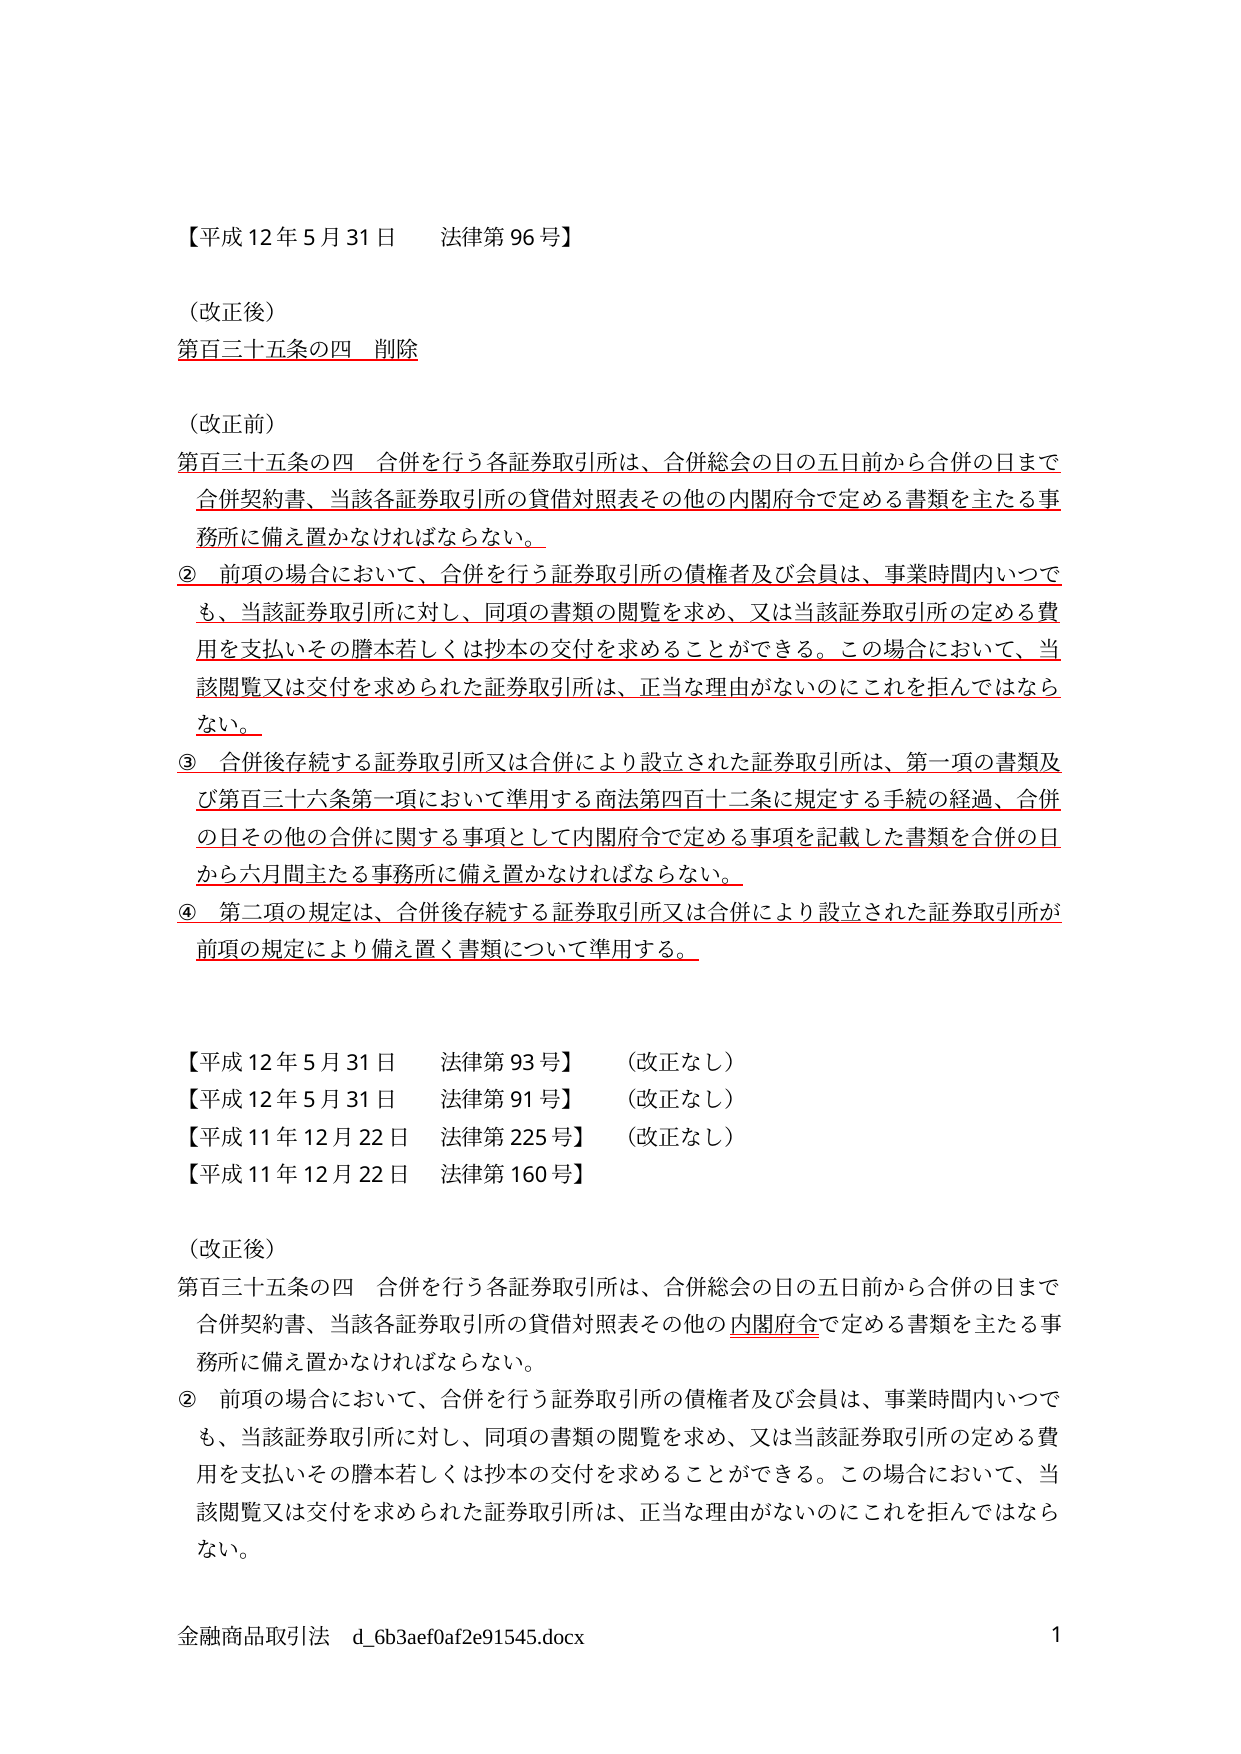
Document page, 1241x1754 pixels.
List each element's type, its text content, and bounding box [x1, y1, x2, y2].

text ② 前項の場合において、合併を行う証券取引所の債権者及び会員は、事業時間内いつでも、当該証券取引所に対し、同項の書類の閲覧を求め、又は当該証券取引所の定める費用を支払いその謄本若しくは抄本の交付を求めることができる。この場合において、当該閲覧又は交付を求められた証券取引所は、正当な理由がないのにこれを拒んではならない。 [177, 554, 1063, 742]
text （改正前） [177, 404, 1063, 442]
text 第百三十五条の四 合併を行う各証券取引所は、合併総会の日の五日前から合併の日まで合併契約書、当該各証券取引所の貸借対照表その他の内閣府令で定める書類を主たる事務所に備え置かなければならない。 [177, 1267, 1063, 1379]
text ④ 第二項の規定は、合併後存続する証券取引所又は合併により設立された証券取引所が前項の規定により備え置く書類について準用する。 [177, 892, 1063, 967]
text ③ 合併後存続する証券取引所又は合併により設立された証券取引所は、第一項の書類及び第百三十六条第一項において準用する商法第四百十二条に規定する手続の経過、合併の日その他の合併に関する事項として内閣府令で定める事項を記載した書類を合併の日から六月間主たる事務所に備え置かなければならない。 [177, 742, 1063, 892]
text 【平成11年12月22日 法律第225号】 （改正なし） [177, 1117, 1063, 1154]
text （改正後） [177, 292, 1063, 329]
text 【平成12年5月31日 法律第91号】 （改正なし） [177, 1079, 1063, 1117]
text 【平成12年5月31日 法律第93号】 （改正なし） [177, 1042, 1063, 1079]
text 第百三十五条の四 合併を行う各証券取引所は、合併総会の日の五日前から合併の日まで合併契約書、当該各証券取引所の貸借対照表その他の内閣府令で定める書類を主たる事務所に備え置かなければならない。 [177, 442, 1063, 554]
text 【平成12年5月31日 法律第96号】 [177, 217, 1063, 254]
text ② 前項の場合において、合併を行う証券取引所の債権者及び会員は、事業時間内いつでも、当該証券取引所に対し、同項の書類の閲覧を求め、又は当該証券取引所の定める費用を支払いその謄本若しくは抄本の交付を求めることができる。この場合において、当該閲覧又は交付を求められた証券取引所は、正当な理由がないのにこれを拒んではならない。 [177, 1379, 1063, 1567]
text （改正後） [177, 1229, 1063, 1267]
text 【平成11年12月22日 法律第160号】 [177, 1154, 1063, 1192]
text 第百三十五条の四 削除 [177, 329, 1063, 367]
